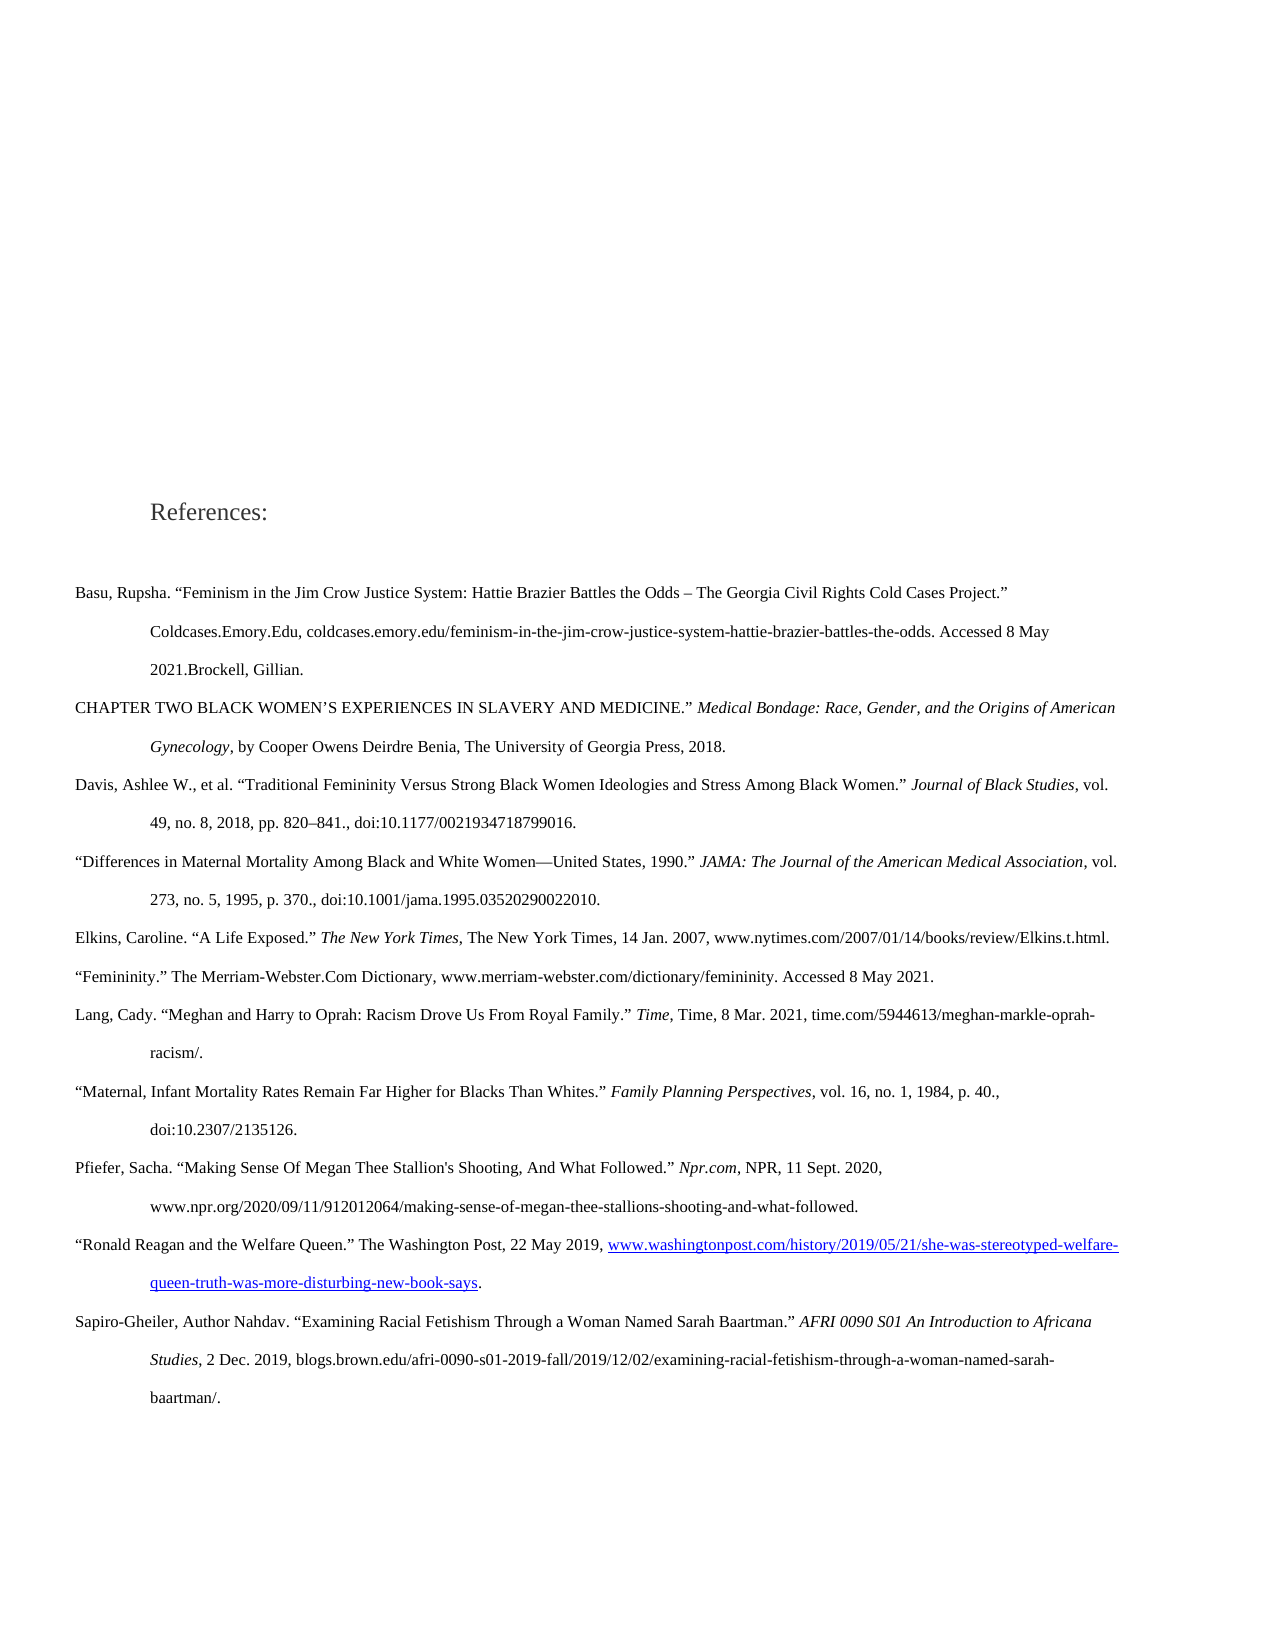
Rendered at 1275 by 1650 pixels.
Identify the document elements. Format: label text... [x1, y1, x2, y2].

text CHAPTER TWO BLACK WOMEN’S EXPERIENCES IN SLAVERY AND MEDICINE.” Medical Bondage: Race, Gender, and the Origins of American Gynecology, by Cooper Owens Deirdre Benia, The University of Georgia Press, 2018. [75, 698, 1125, 756]
text Davis, Ashlee W., et al. “Traditional Femininity Versus Strong Black Women Ideologies and Stress Among Black Women.” Journal of Black Studies, vol. 49, no. 8, 2018, pp. 820–841., doi:10.1177/0021934718799016. [75, 775, 1125, 832]
text “Maternal, Infant Mortality Rates Remain Far Higher for Blacks Than Whites.” Family Planning Perspectives, vol. 16, no. 1, 1984, p. 40., doi:10.2307/2135126. [75, 1082, 1125, 1139]
text Basu, Rupsha. “Feminism in the Jim Crow Justice System: Hattie Brazier Battles the Odds – The Georgia Civil Rights Cold Cases Project.” Coldcases.Emory.Edu, coldcases.emory.edu/feminism-in-the-jim-crow-justice-system-hattie-brazier-battles-the-odds. Accessed 8 May 2021.Brockell, Gillian. [75, 583, 1125, 679]
text “Ronald Reagan and the Welfare Queen.” The Washington Post, 22 May 2019, www.washingtonpost.com/history/2019/05/21/she-was-stereotyped-welfare-queen-truth-was-more-disturbing-new-book-says. [75, 1235, 1125, 1292]
text Pfiefer, Sacha. “Making Sense Of Megan Thee Stallion's Shooting, And What Followed.” Npr.com, NPR, 11 Sept. 2020, www.npr.org/2020/09/11/912012064/making-sense-of-megan-thee-stallions-shooting-and-what-followed. [75, 1158, 1125, 1216]
text References: [150, 497, 1125, 525]
text “Differences in Maternal Mortality Among Black and White Women—United States, 1990.” JAMA: The Journal of the American Medical Association, vol. 273, no. 5, 1995, p. 370., doi:10.1001/jama.1995.03520290022010. [75, 852, 1125, 909]
text Lang, Cady. “Meghan and Harry to Oprah: Racism Drove Us From Royal Family.” Time, Time, 8 Mar. 2021, time.com/5944613/meghan-markle-oprah-racism/. [75, 1005, 1125, 1062]
text Sapiro-Gheiler, Author Nahdav. “Examining Racial Fetishism Through a Woman Named Sarah Baartman.” AFRI 0090 S01 An Introduction to Africana Studies, 2 Dec. 2019, blogs.brown.edu/afri-0090-s01-2019-fall/2019/12/02/examining-racial-fetishism-through-a-woman-named-sarah-baartman/. [75, 1312, 1125, 1407]
text Elkins, Caroline. “A Life Exposed.” The New York Times, The New York Times, 14 Jan. 2007, www.nytimes.com/2007/01/14/books/review/Elkins.t.html. [75, 928, 1125, 947]
text “Femininity.” The Merriam-Webster.Com Dictionary, www.merriam-webster.com/dictionary/femininity. Accessed 8 May 2021. [75, 967, 1125, 986]
